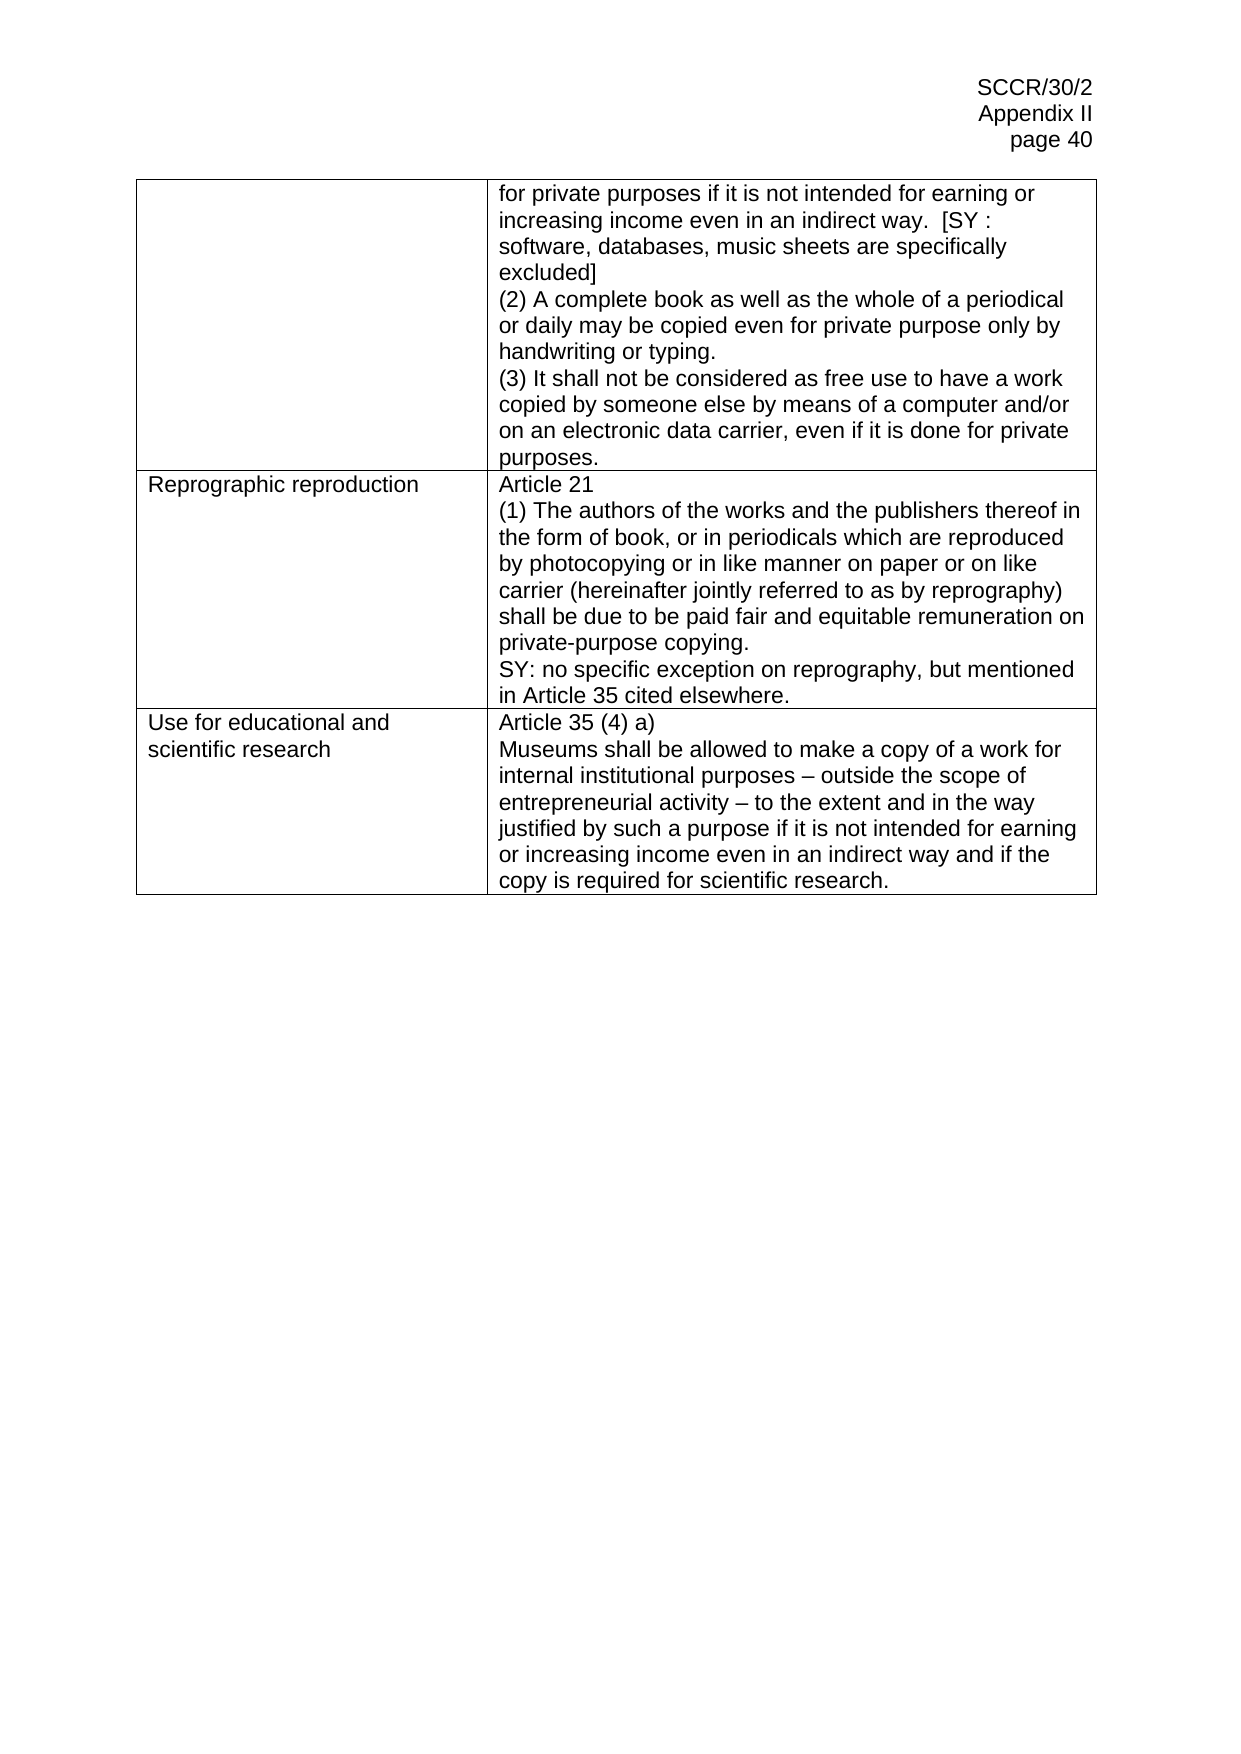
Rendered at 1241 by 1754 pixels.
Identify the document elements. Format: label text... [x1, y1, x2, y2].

table_cell Use for educational and scientific research [137, 709, 487, 894]
table_cell Reprographic reproduction [137, 471, 487, 708]
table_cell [137, 180, 487, 470]
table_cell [488, 180, 1096, 470]
table_cell Article 21 (1) The authors of the works and the publishers thereof in the form of book, or in periodicals which are reproduced by photocopying or in like manner on paper or on like carrier (hereinafter jointly referred to as by reprography) shall be due to be paid fair and equitable remuneration on private-purpose copying. SY: no specific exception on reprography, but mentioned in Article 35 cited elsewhere. [488, 471, 1096, 708]
table_cell Article 35 (4) a) Museums shall be allowed to make a copy of a work for internal institutional purposes – outside the scope of entrepreneurial activity – to the extent and in the way justified by such a purpose if it is not intended for earning or increasing income even in an indirect way and if the copy is required for scientific research. [488, 709, 1096, 894]
